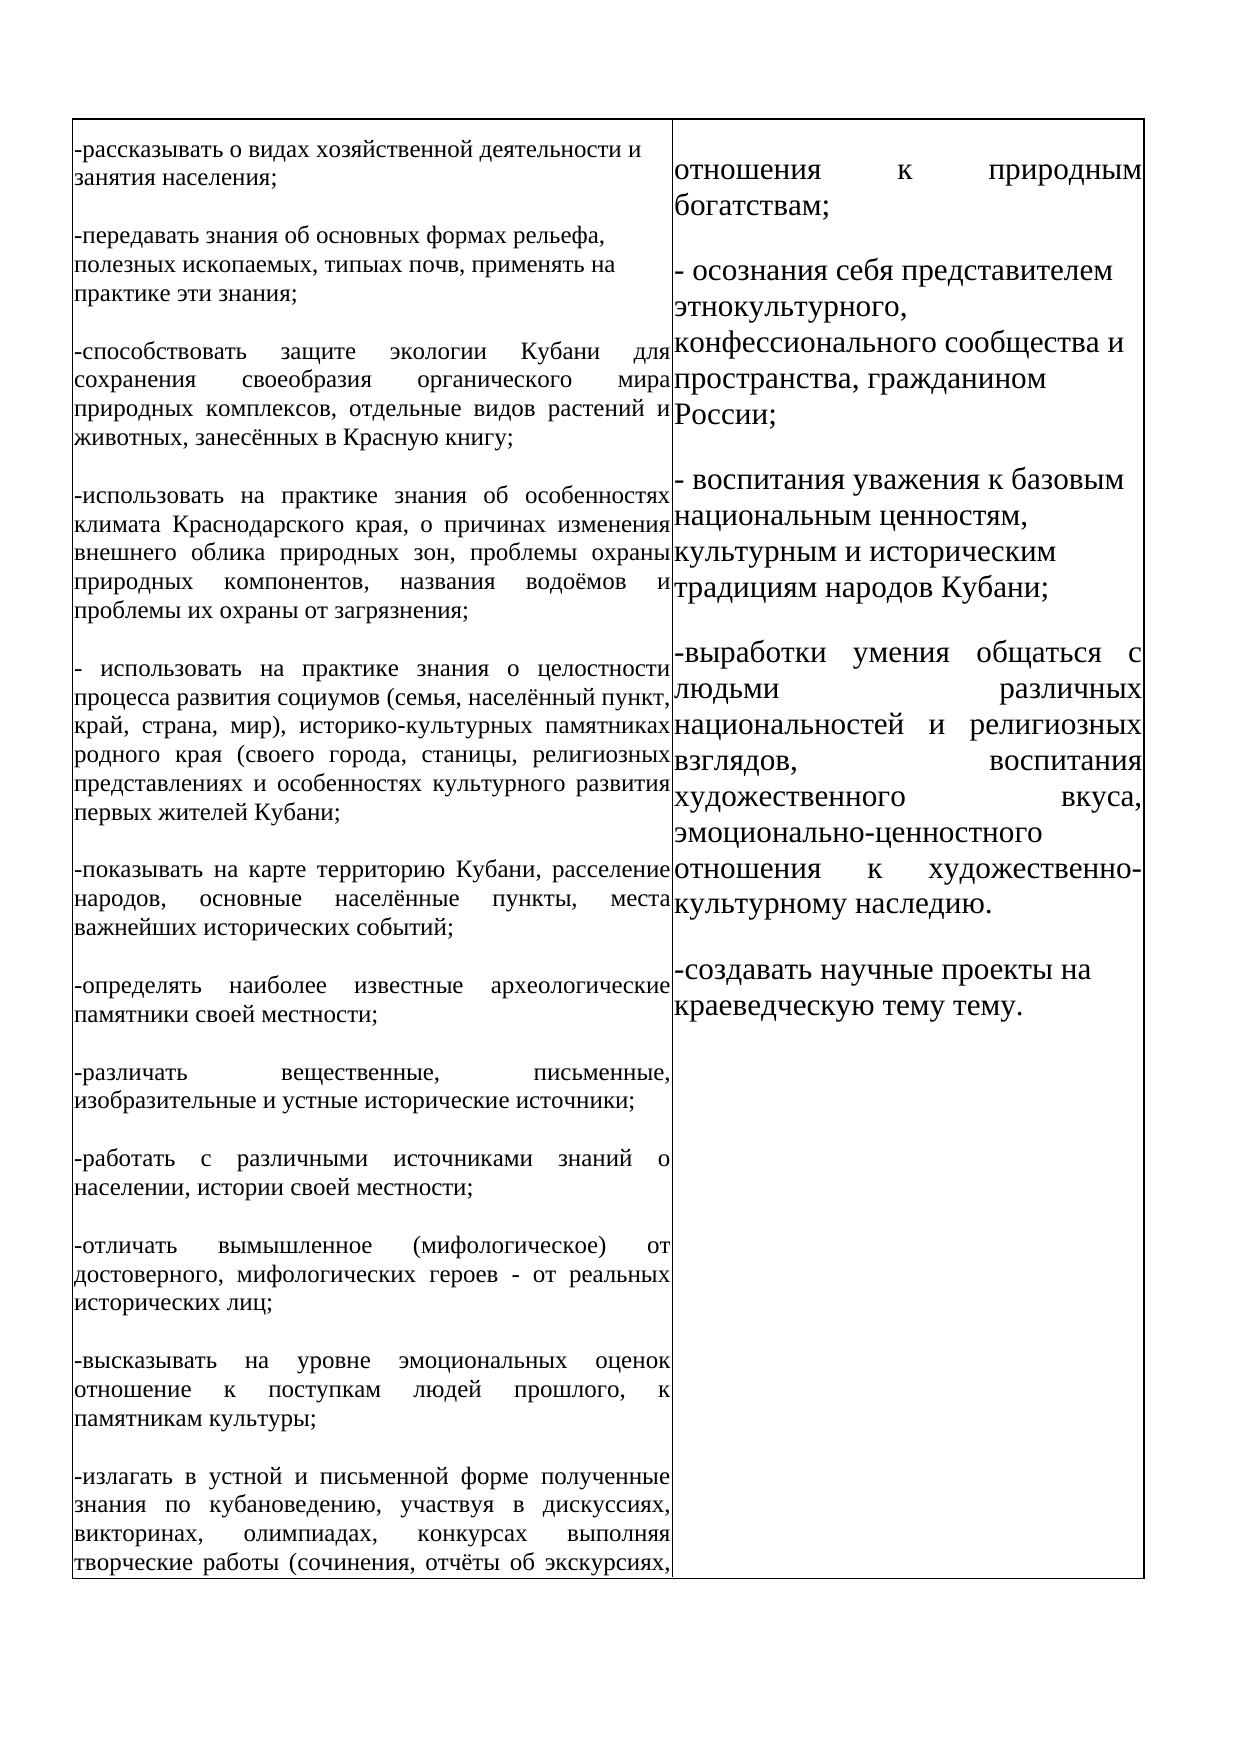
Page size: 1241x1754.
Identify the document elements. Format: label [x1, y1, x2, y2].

table_cell [73, 120, 672, 1577]
table_cell [673, 120, 1143, 1577]
